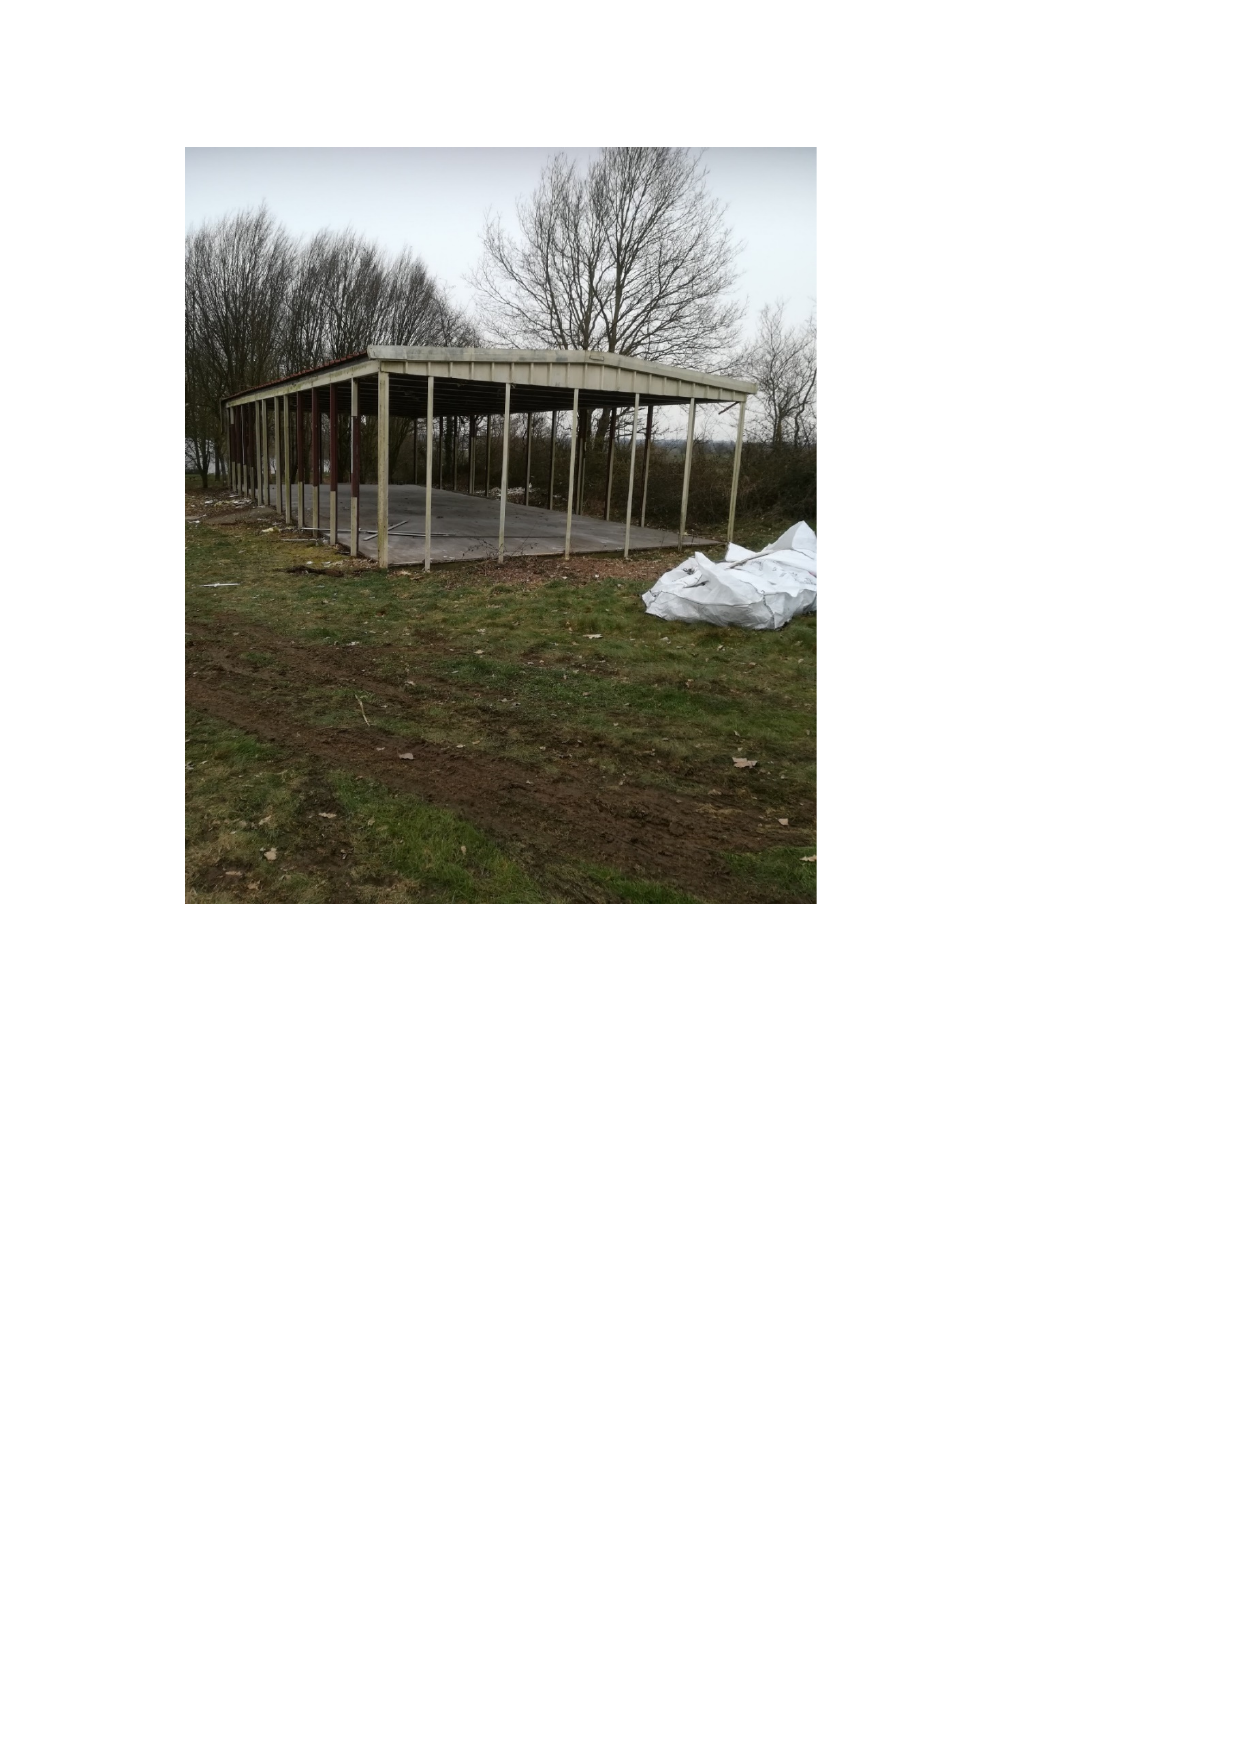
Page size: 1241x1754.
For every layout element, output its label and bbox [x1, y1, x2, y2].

picture [185, 147, 817, 904]
